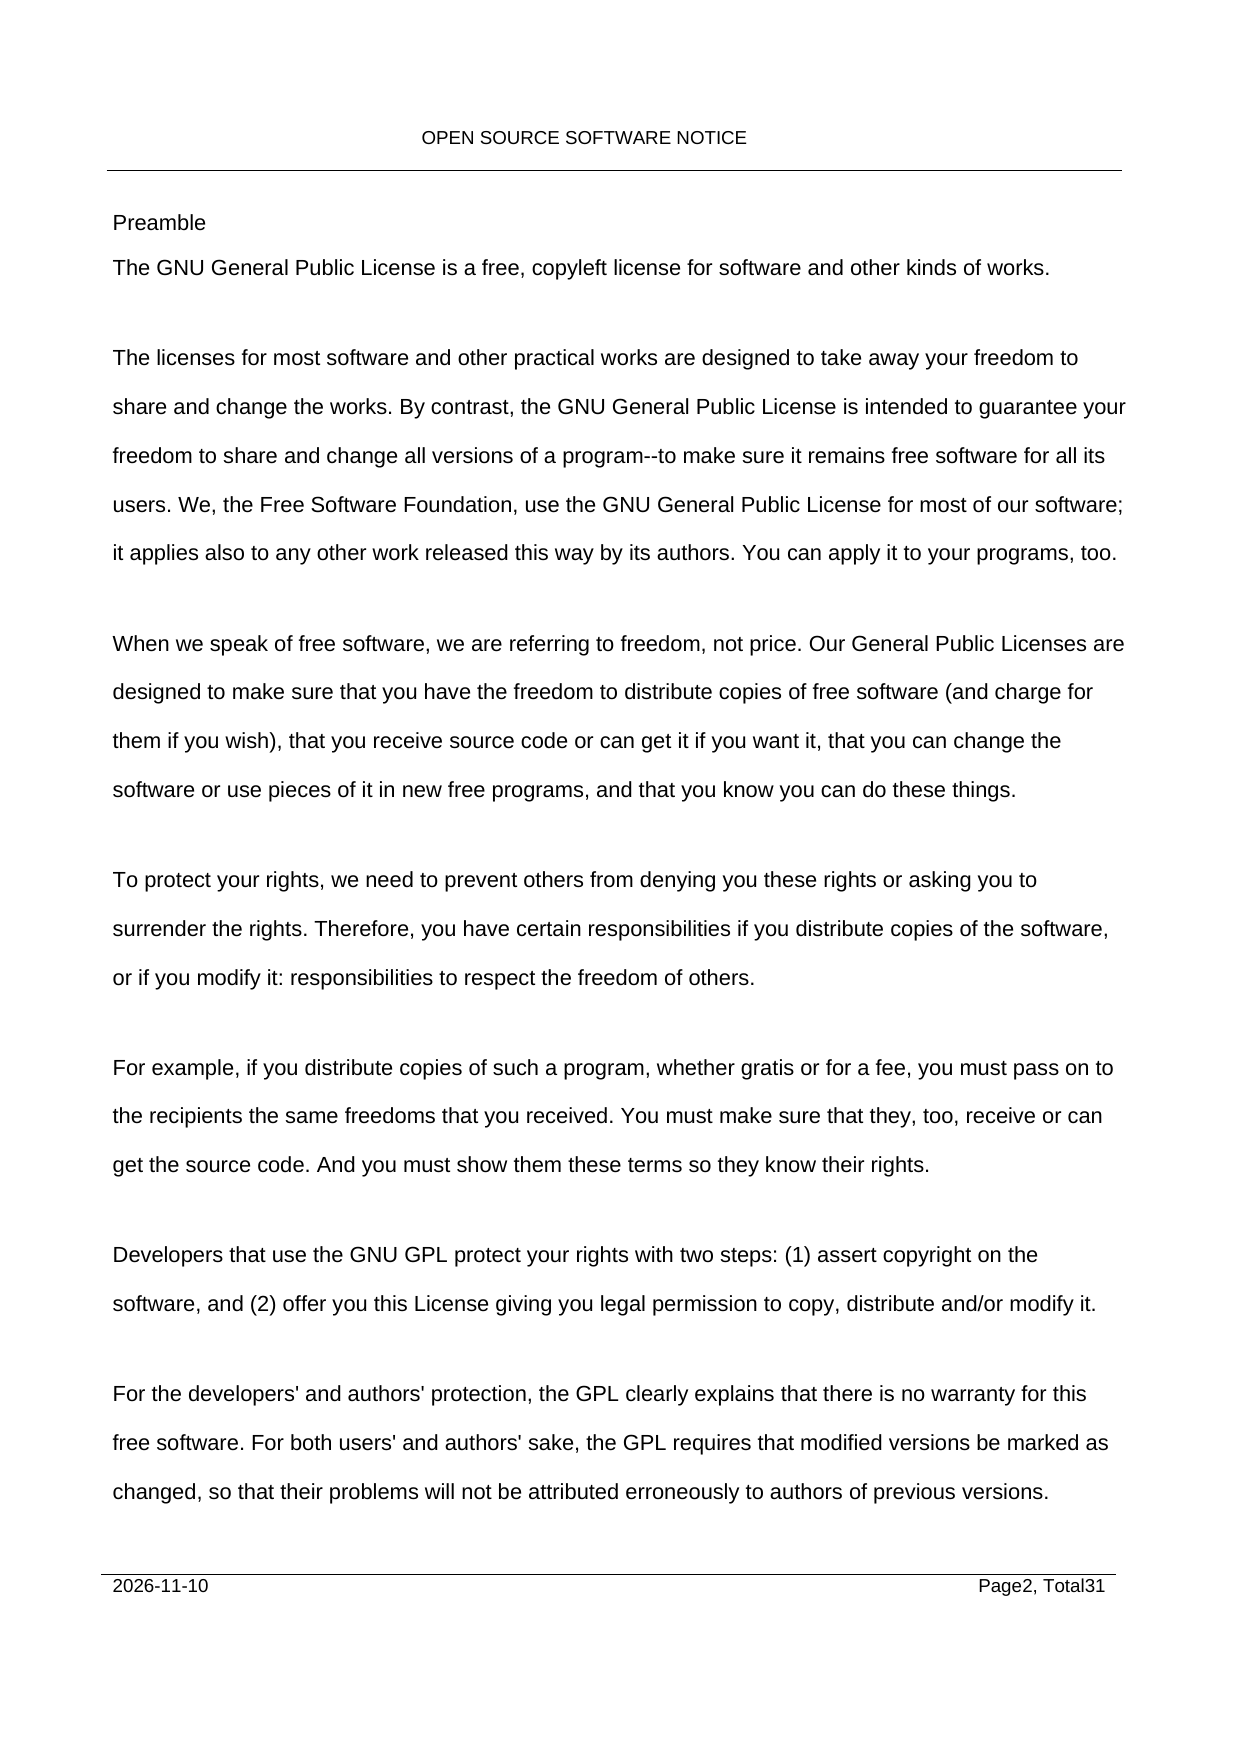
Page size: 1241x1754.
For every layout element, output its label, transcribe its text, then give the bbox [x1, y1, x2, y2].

text For the developers' and authors' protection, the GPL clearly explains that there is no warranty for this free software. For both users' and authors' sake, the GPL requires that modified versions be marked as changed, so that their problems will not be attributed erroneously to authors of previous versions. [112, 1378, 1128, 1508]
text The licenses for most software and other practical works are designed to take away your freedom to share and change the works. By contrast, the GNU General Public License is intended to guarantee your freedom to share and change all versions of a program--to make sure it remains free software for all its users. We, the Free Software Foundation, use the GNU General Public License for most of our software; it applies also to any other work released this way by its authors. You can apply it to your programs, too. [112, 342, 1128, 569]
text Preamble [112, 206, 1128, 239]
text When we speak of free software, we are referring to freedom, not price. Our General Public Licenses are designed to make sure that you have the freedom to distribute copies of free software (and charge for them if you wish), that you receive source code or can get it if you want it, that you can change the software or use pieces of it in new free programs, and that you know you can do these things. [112, 627, 1128, 806]
text For example, if you distribute copies of such a program, whether gratis or for a fee, you must pass on to the recipients the same freedoms that you received. You must make sure that they, too, receive or can get the source code. And you must show them these terms so they know their rights. [112, 1051, 1128, 1181]
text The GNU General Public License is a free, copyleft license for software and other kinds of works. [112, 251, 1128, 284]
text Developers that use the GNU GPL protect your rights with two steps: (1) assert copyright on the software, and (2) offer you this License giving you legal permission to copy, distribute and/or modify it. [112, 1239, 1128, 1320]
text To protect your rights, we need to prevent others from denying you these rights or asking you to surrender the rights. Therefore, you have certain responsibilities if you distribute copies of the software, or if you modify it: responsibilities to respect the freedom of others. [112, 863, 1128, 993]
